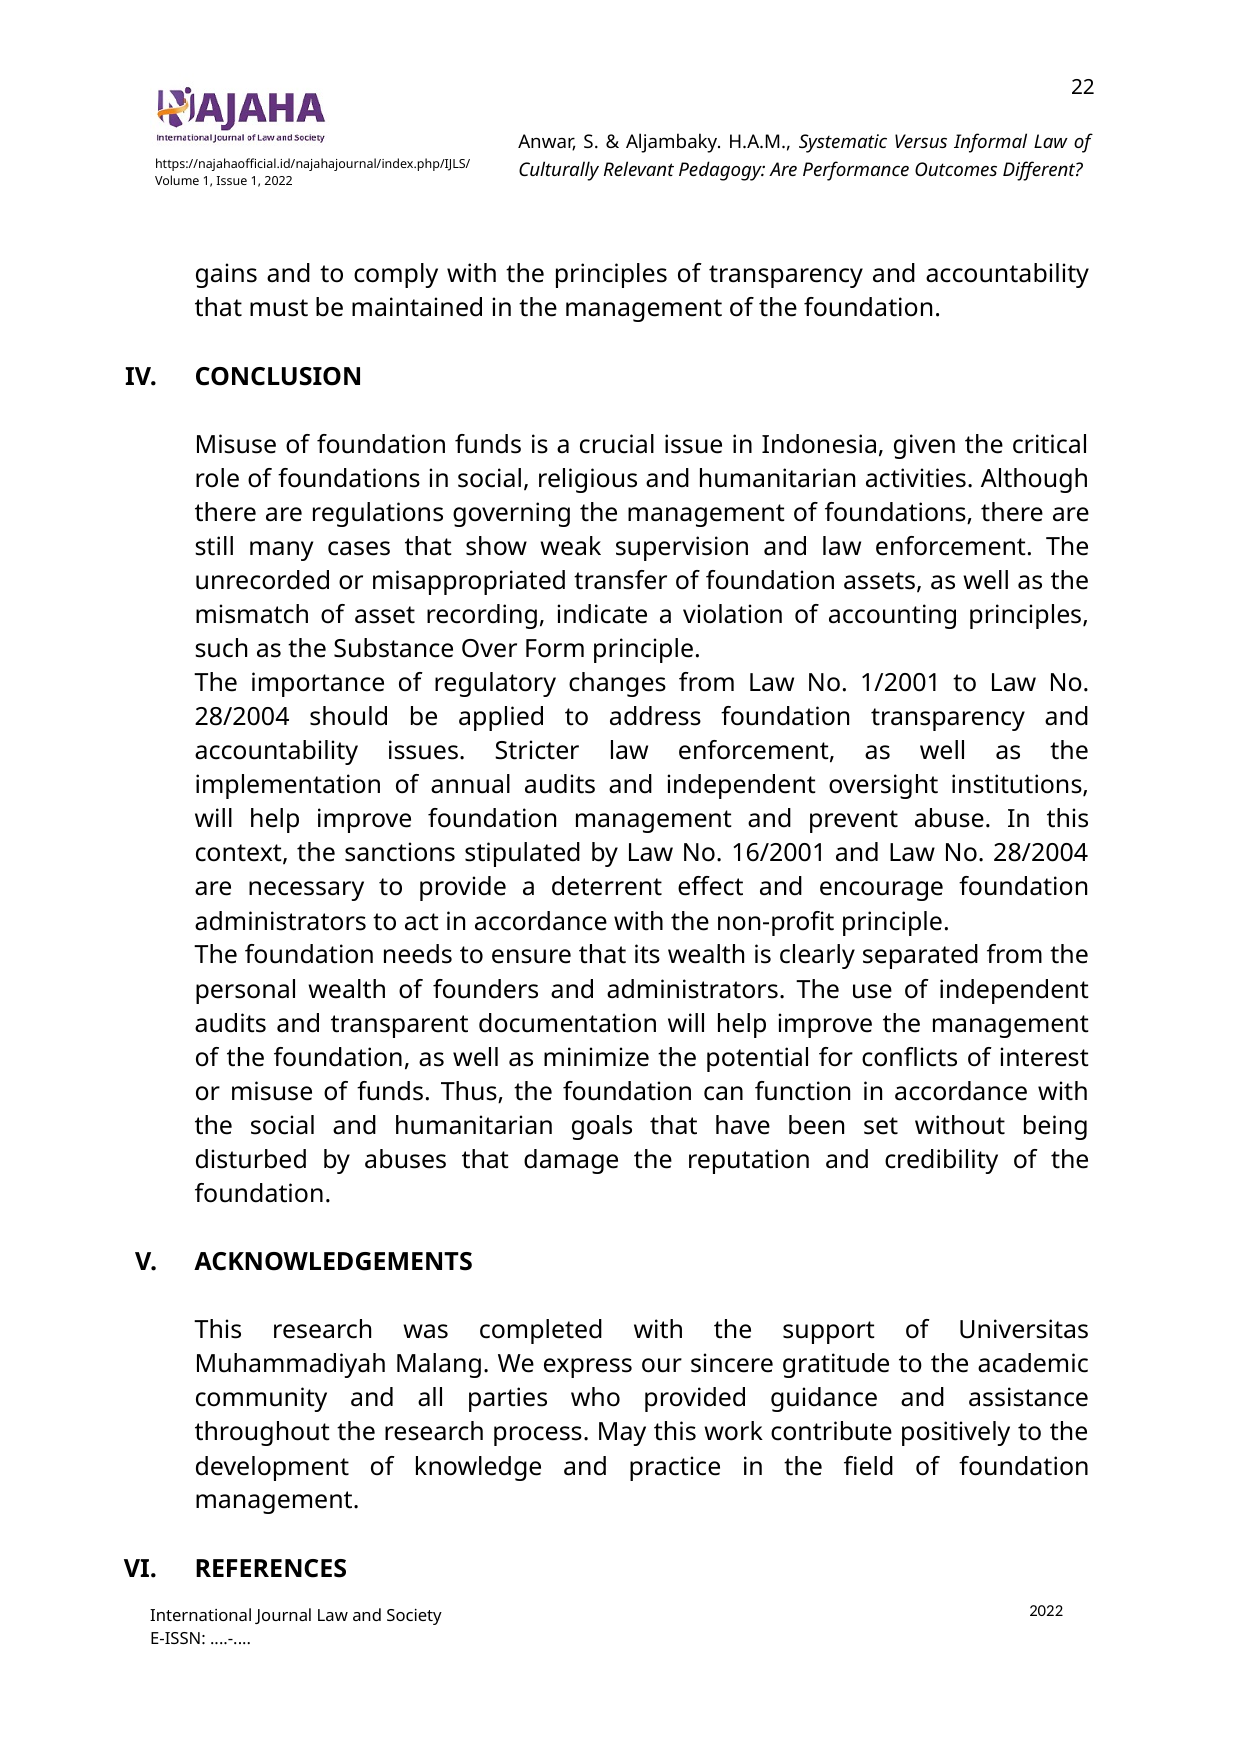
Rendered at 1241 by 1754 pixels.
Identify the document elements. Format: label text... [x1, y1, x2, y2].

list REFERENCES [157, 1550, 1090, 1584]
text The foundation needs to ensure that its wealth is clearly separated from the personal wealth of founders and administrators. The use of independent audits and transparent documentation will help improve the management of the foundation, as well as minimize the potential for conflicts of interest or misuse of funds. Thus, the foundation can function in accordance with the social and humanitarian goals that have been set without being disturbed by abuses that damage the reputation and credibility of the foundation. [194, 937, 1090, 1210]
text The importance of regulatory changes from Law No. 1/2001 to Law No. 28/2004 should be applied to address foundation transparency and accountability issues. Stricter law enforcement, as well as the implementation of annual audits and independent oversight institutions, will help improve foundation management and prevent abuse. In this context, the sanctions stipulated by Law No. 16/2001 and Law No. 28/2004 are necessary to provide a deterrent effect and encourage foundation administrators to act in accordance with the non-profit principle. [194, 665, 1090, 937]
list ACKNOWLEDGEMENTS [157, 1244, 1090, 1278]
picture [150, 73, 330, 157]
text This research was completed with the support of Universitas Muhammadiyah Malang. We express our sincere gratitude to the academic community and all parties who provided guidance and assistance throughout the research process. May this work contribute positively to the development of knowledge and practice in the field of foundation management. [194, 1312, 1090, 1516]
list CONCLUSION [157, 358, 1090, 392]
text Misuse of foundation funds is a crucial issue in Indonesia, given the critical role of foundations in social, religious and humanitarian activities. Although there are regulations governing the management of foundations, there are still many cases that show weak supervision and law enforcement. The unrecorded or misappropriated transfer of foundation assets, as well as the mismatch of asset recording, indicate a violation of accounting principles, such as the Substance Over Form principle. [194, 426, 1090, 665]
